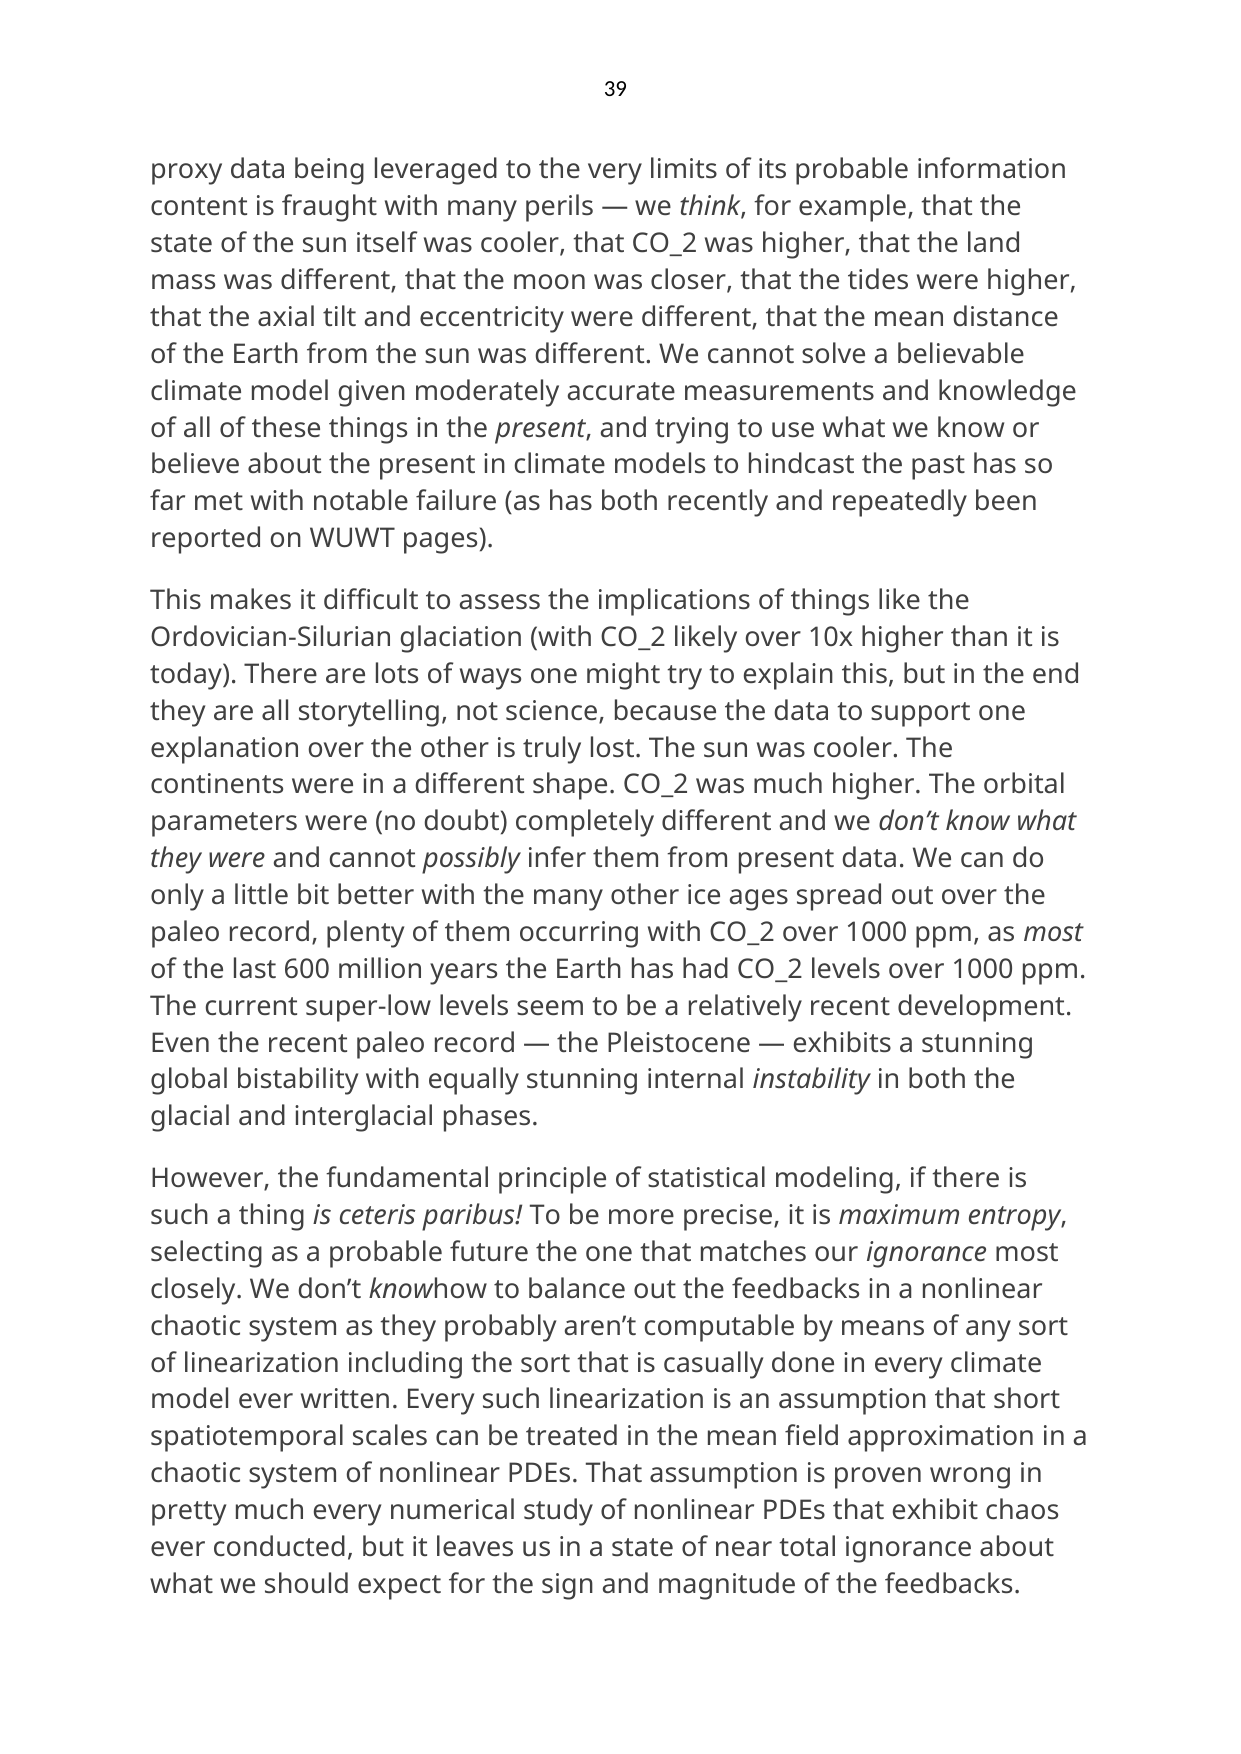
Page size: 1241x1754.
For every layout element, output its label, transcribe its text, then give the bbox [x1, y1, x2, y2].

text However, the fundamental principle of statistical modeling, if there is such a thing is ceteris paribus! To be more precise, it is maximum entropy, selecting as a probable future the one that matches our ignorance most closely. We don’t knowhow to balance out the feedbacks in a nonlinear chaotic system as they probably aren’t computable by means of any sort of linearization including the sort that is casually done in every climate model ever written. Every such linearization is an assumption that short spatiotemporal scales can be treated in the mean field approximation in a chaotic system of nonlinear PDEs. That assumption is proven wrong in pretty much every numerical study of nonlinear PDEs that exhibit chaos ever conducted, but it leaves us in a state of near total ignorance about what we should expect for the sign and magnitude of the feedbacks. [150, 1159, 1090, 1601]
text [150, 150, 1090, 556]
text This makes it difficult to assess the implications of things like the Ordovician-Silurian glaciation (with CO_2 likely over 10x higher than it is today). There are lots of ways one might try to explain this, but in the end they are all storytelling, not science, because the data to support one explanation over the other is truly lost. The sun was cooler. The continents were in a different shape. CO_2 was much higher. The orbital parameters were (no doubt) completely different and we don’t know what they were and cannot possibly infer them from present data. We can do only a little bit better with the many other ice ages spread out over the paleo record, plenty of them occurring with CO_2 over 1000 ppm, as most of the last 600 million years the Earth has had CO_2 levels over 1000 ppm. The current super-low levels seem to be a relatively recent development. Even the recent paleo record — the Pleistocene — exhibits a stunning global bistability with equally stunning internal instability in both the glacial and interglacial phases. [150, 581, 1090, 1134]
